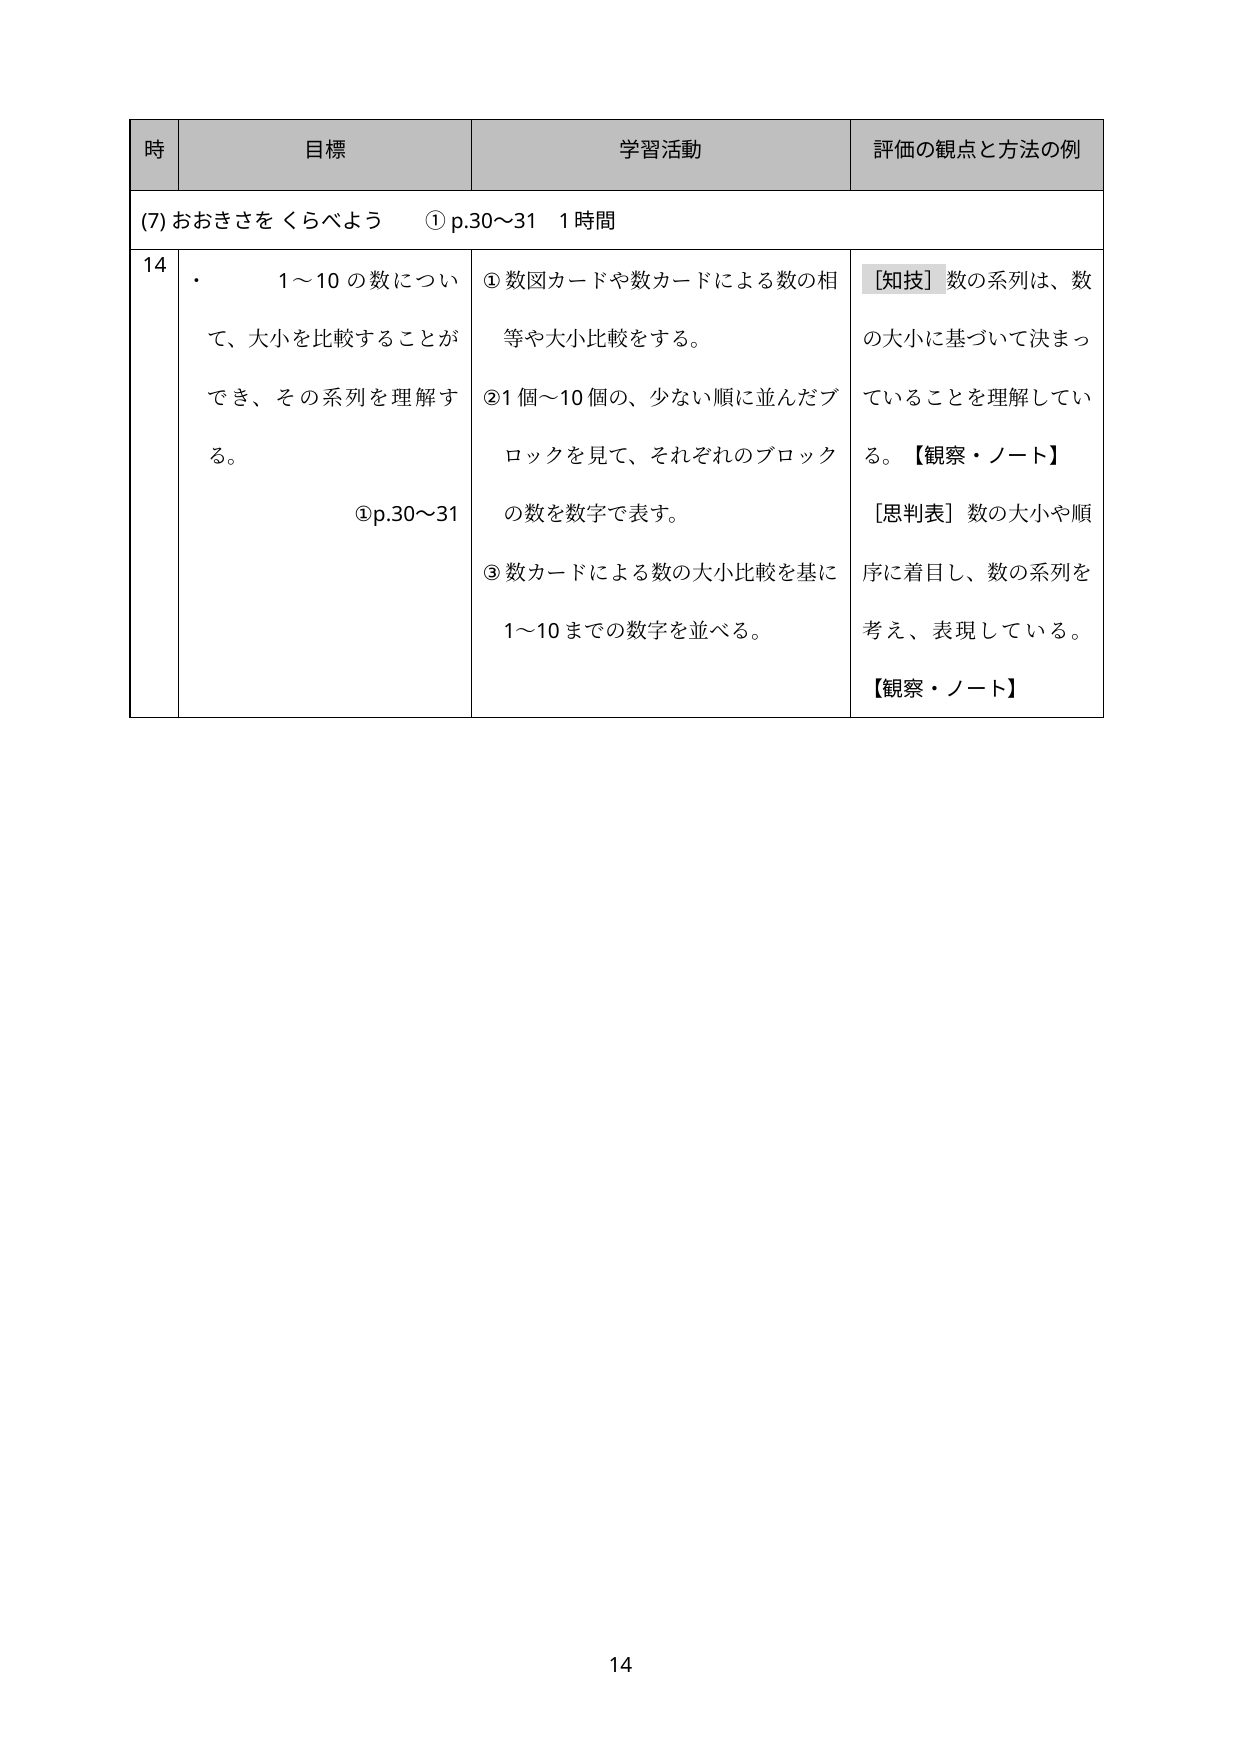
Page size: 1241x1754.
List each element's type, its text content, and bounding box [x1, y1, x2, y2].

table_cell 1～10の数について、大小を比較することができ、その系列を理解する。 ①p.30～31 [179, 250, 471, 717]
table_header 目標 [179, 120, 471, 190]
table_header 時 [131, 120, 178, 190]
table_cell ［知技］数の系列は、数の大小に基づいて決まっていることを理解している。【観察・ノート】 ［思判表］数の大小や順序に着目し、数の系列を考え、表現している。【観察・ノート】 [851, 250, 1103, 717]
table_cell ①数図カードや数カードによる数の相等や大小比較をする。 ②1個～10個の、少ない順に並んだブロックを見て、それぞれのブロックの数を数字で表す。 ③数カードによる数の大小比較を基に1～10までの数字を並べる。 [472, 250, 850, 717]
table_cell (7) おおきさを くらべよう ①p.30～31 1時間 [131, 191, 1103, 249]
table_header 学習活動 [472, 120, 850, 190]
table_header 評価の観点と方法の例 [851, 120, 1103, 190]
table_cell 14 [131, 250, 178, 717]
